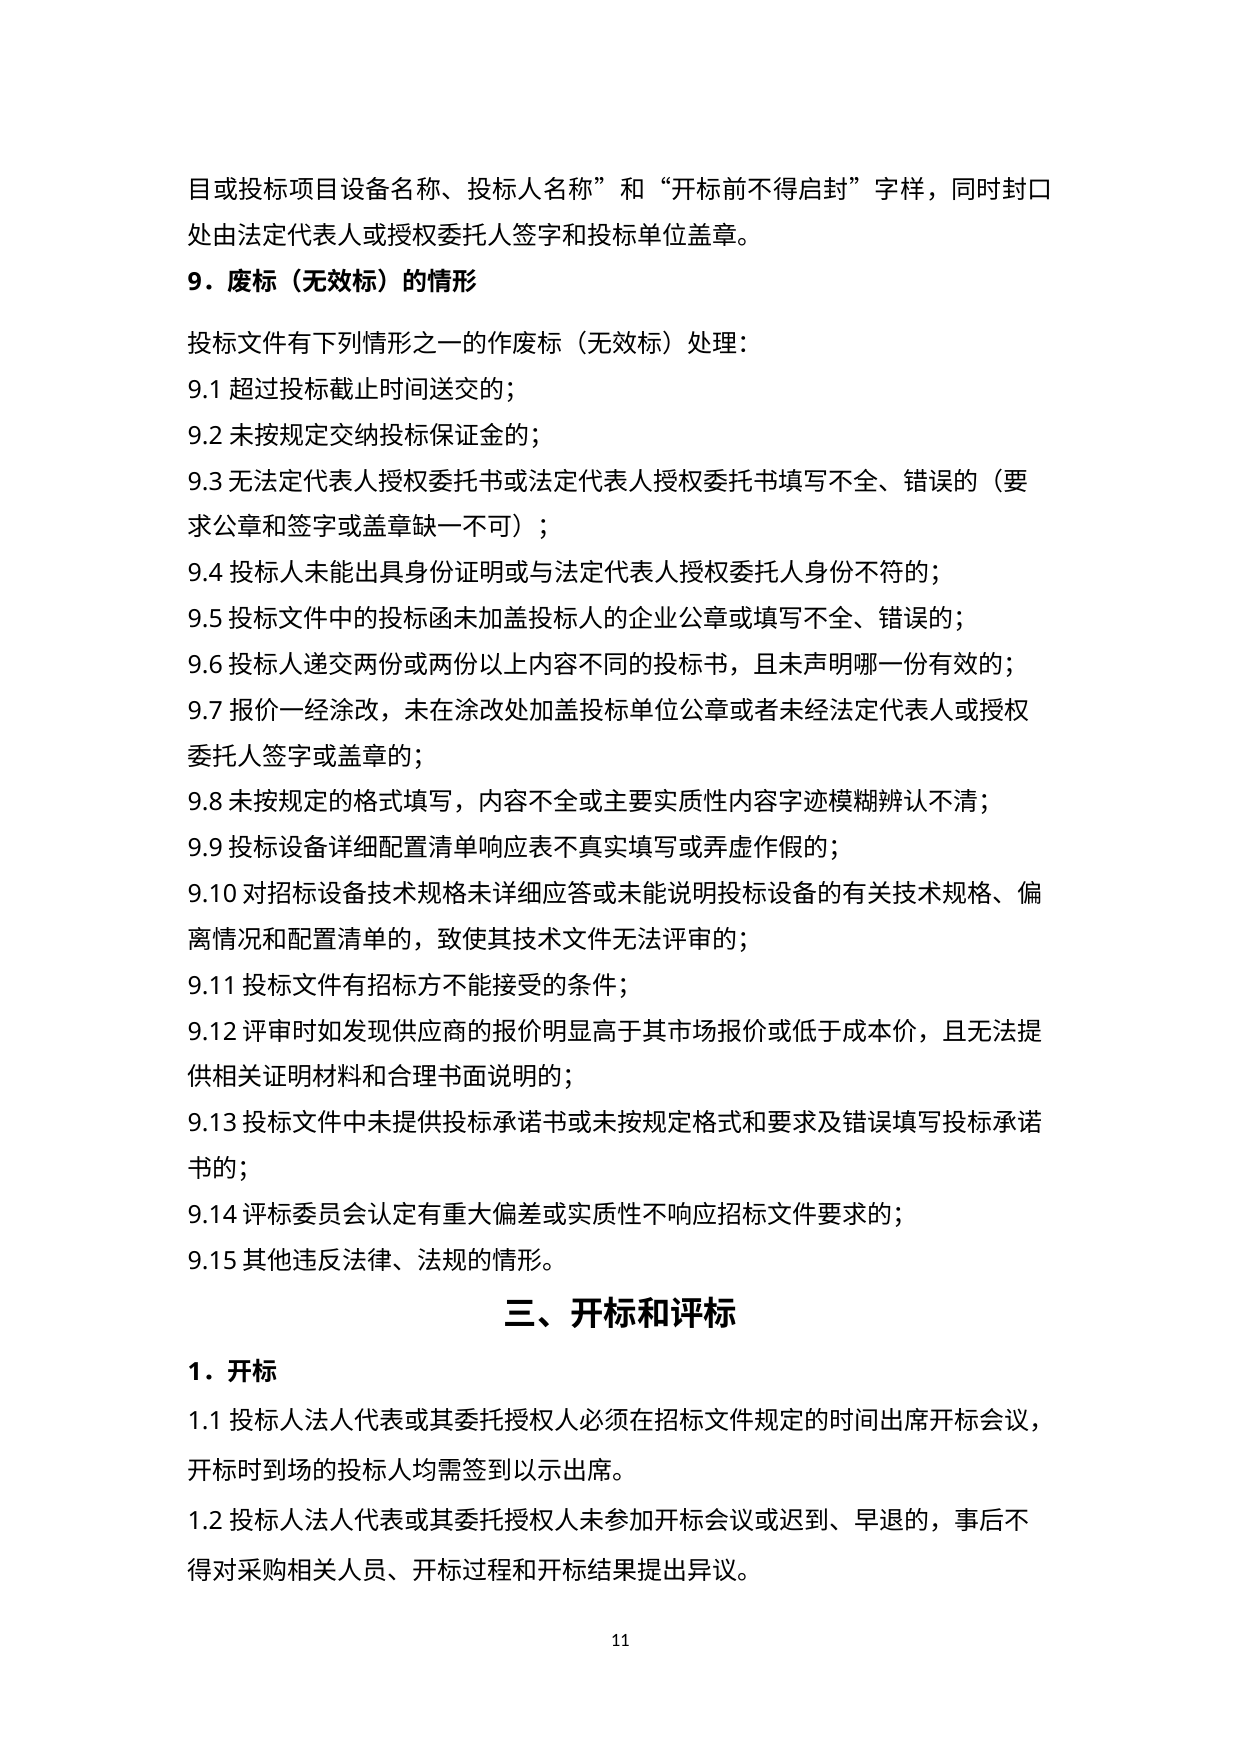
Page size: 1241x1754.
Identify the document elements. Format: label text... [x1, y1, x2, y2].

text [187, 162, 1053, 254]
text 9.6投标人递交两份或两份以上内容不同的投标书，且未声明哪一份有效的； [187, 637, 1053, 682]
text 9.1 超过投标截止时间送交的； [187, 362, 1053, 407]
text 9.15其他违反法律、法规的情形。 [187, 1232, 1053, 1278]
text 9.8未按规定的格式填写，内容不全或主要实质性内容字迹模糊辨认不清； [187, 774, 1053, 820]
text 9.9投标设备详细配置清单响应表不真实填写或弄虚作假的； [187, 820, 1053, 866]
text 三、开标和评标 [187, 1278, 1053, 1343]
text 9.7 报价一经涂改，未在涂改处加盖投标单位公章或者未经法定代表人或授权委托人签字或盖章的； [187, 682, 1053, 774]
text 9.5投标文件中的投标函未加盖投标人的企业公章或填写不全、错误的； [187, 591, 1053, 637]
text 9.12评审时如发现供应商的报价明显高于其市场报价或低于成本价，且无法提供相关证明材料和合理书面说明的； [187, 1003, 1053, 1095]
text 9.10对招标设备技术规格未详细应答或未能说明投标设备的有关技术规格、偏离情况和配置清单的，致使其技术文件无法评审的； [187, 866, 1053, 957]
text 9.3无法定代表人授权委托书或法定代表人授权委托书填写不全、错误的（要求公章和签字或盖章缺一不可）； [187, 453, 1053, 545]
text 1.1 投标人法人代表或其委托授权人必须在招标文件规定的时间出席开标会议，开标时到场的投标人均需签到以示出席。 [187, 1389, 1053, 1489]
text 9.4 投标人未能出具身份证明或与法定代表人授权委托人身份不符的； [187, 545, 1053, 591]
text 9.13投标文件中未提供投标承诺书或未按规定格式和要求及错误填写投标承诺书的； [187, 1095, 1053, 1187]
text 9．废标（无效标）的情形 [187, 254, 1053, 299]
text 9.2 未按规定交纳投标保证金的； [187, 407, 1053, 453]
text 1．开标 [187, 1343, 1053, 1389]
text 9.14评标委员会认定有重大偏差或实质性不响应招标文件要求的； [187, 1187, 1053, 1232]
text 投标文件有下列情形之一的作废标（无效标）处理： [187, 316, 1053, 362]
text 9.11投标文件有招标方不能接受的条件； [187, 957, 1053, 1003]
text 1.2 投标人法人代表或其委托授权人未参加开标会议或迟到、早退的，事后不得对采购相关人员、开标过程和开标结果提出异议。 [187, 1489, 1053, 1589]
